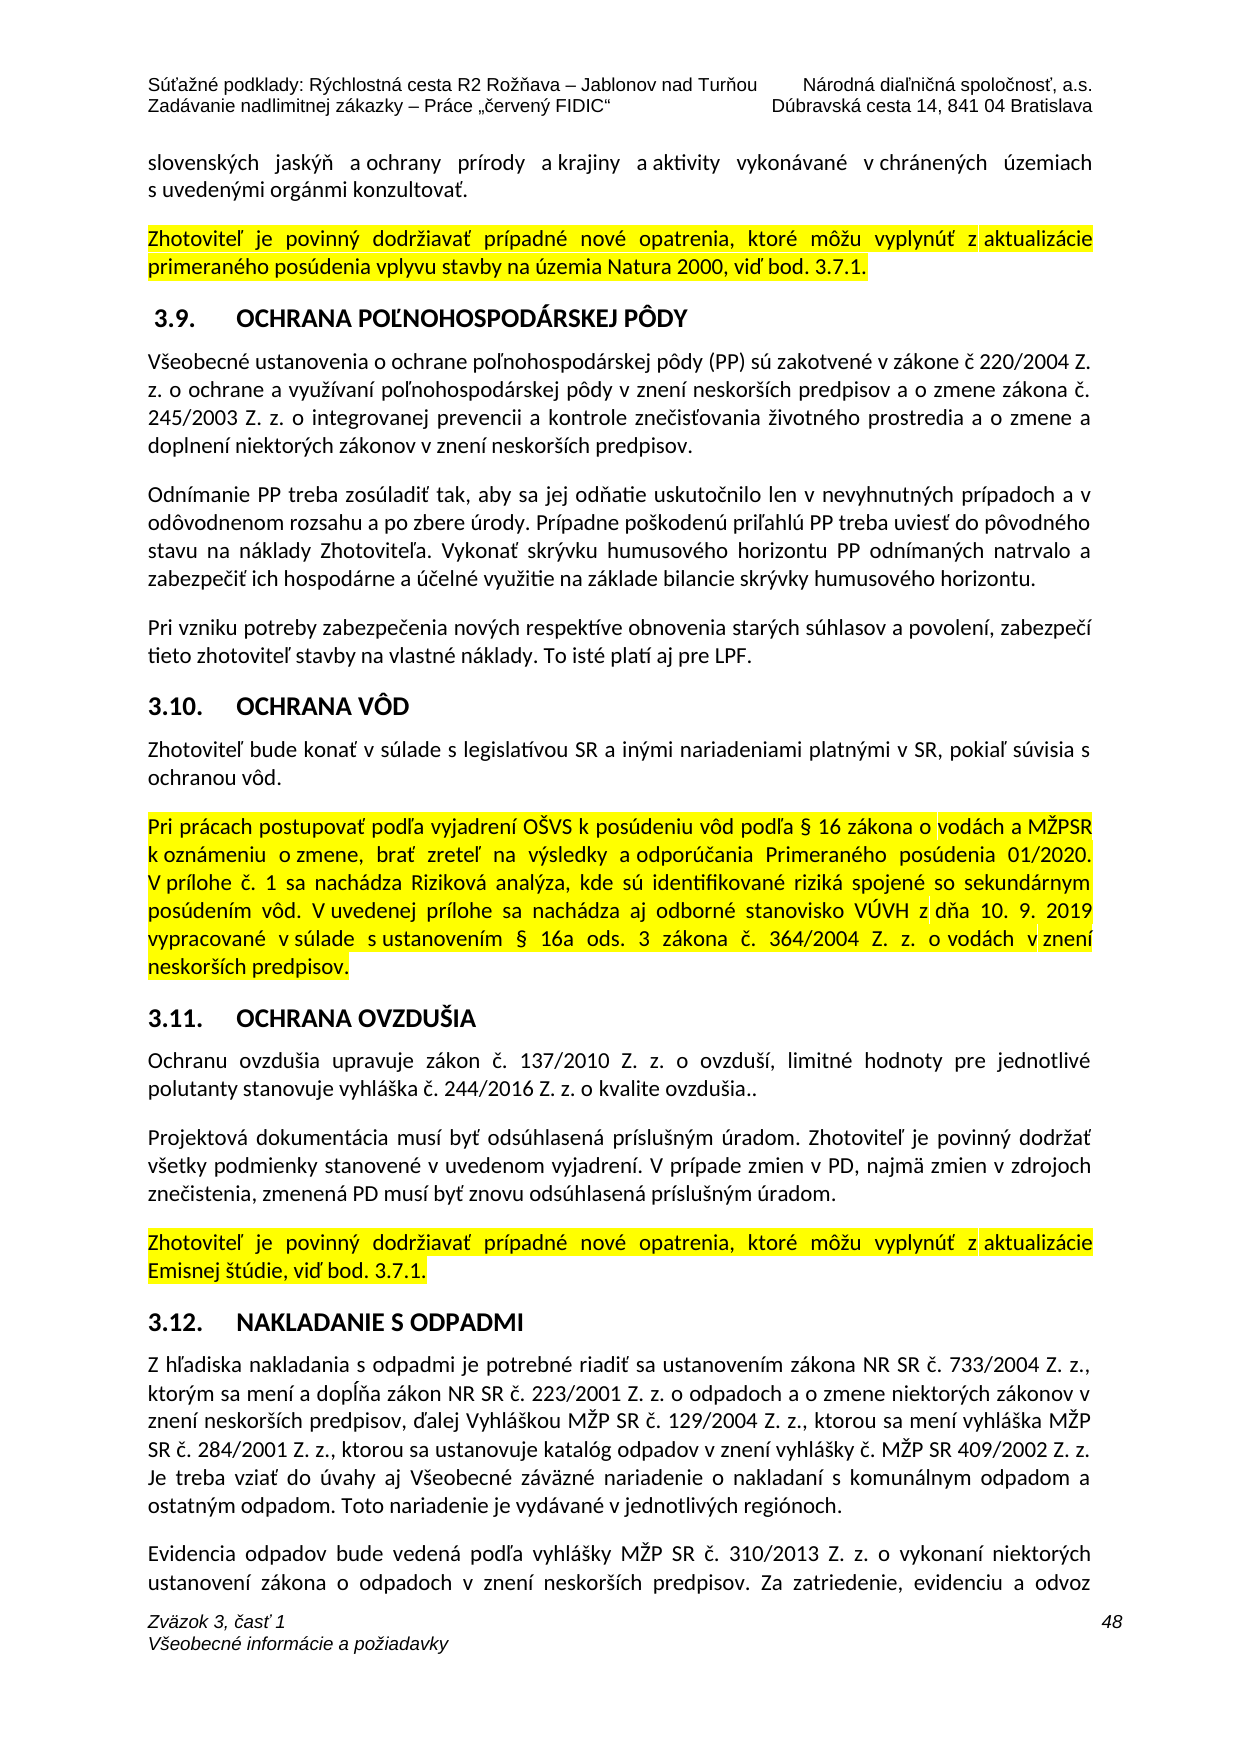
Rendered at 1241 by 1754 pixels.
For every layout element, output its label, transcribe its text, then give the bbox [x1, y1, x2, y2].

text Pri prácach postupovať podľa vyjadrení OŠVS k posúdeniu vôd podľa § 16 zákona o vodách a MŽPSR k oznámeniu o zmene, brať zreteľ na výsledky a odporúčania Primeraného posúdenia 01/2020. V prílohe č. 1 sa nachádza Riziková analýza, kde sú identifikované riziká spojené so sekundárnym posúdením vôd. V uvedenej prílohe sa nachádza aj odborné stanovisko VÚVH z dňa 10. 9. 2019 vypracované v súlade s ustanovením § 16a ods. 3 zákona č. 364/2004 Z. z. o vodách v znení neskorších predpisov. [349, 924, 1093, 980]
subtitle OCHRANA OVZDUŠIA [148, 1001, 1093, 1034]
subtitle OCHRANA VÔD [148, 689, 1093, 723]
text Projektová dokumentácia musí byť odsúhlasená príslušným úradom. Zhotoviteľ je povinný dodržať všetky podmienky stanovené v uvedenom vyjadrení. V prípade zmien v PD, najmä zmien v zdrojoch znečistenia, zmenená PD musí byť znovu odsúhlasená príslušným úradom. [148, 1123, 1093, 1207]
text Zhotoviteľ je povinný dodržiavať prípadné nové opatrenia, ktoré môžu vyplynúť z aktualizácie Emisnej štúdie, viď bod. 3.7.1. [427, 1228, 1093, 1284]
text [148, 1539, 1093, 1596]
text Zhotoviteľ bude konať v súlade s legislatívou SR a inými nariadeniami platnými v SR, pokiaľ súvisia s ochranou vôd. [148, 735, 1093, 791]
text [148, 148, 1093, 204]
text Zhotoviteľ je povinný dodržiavať prípadné nové opatrenia, ktoré môžu vyplynúť z aktualizácie primeraného posúdenia vplyvu stavby na územia Natura 2000, viď bod. 3.7.1. [148, 224, 1093, 281]
text Odnímanie PP treba zosúladiť tak, aby sa jej odňatie uskutočnilo len v nevyhnutných prípadoch a v odôvodnenom rozsahu a po zbere úrody. Prípadne poškodenú priľahlú PP treba uviesť do pôvodného stavu na náklady Zhotoviteľa. Vykonať skrývku humusového horizontu PP odnímaných natrvalo a zabezpečiť ich hospodárne a účelné využitie na základe bilancie skrývky humusového horizontu. [148, 480, 1093, 592]
text Všeobecné ustanovenia o ochrane poľnohospodárskej pôdy (PP) sú zakotvené v zákone č 220/2004 Z. z. o ochrane a využívaní poľnohospodárskej pôdy v znení neskorších predpisov a o zmene zákona č. 245/2003 Z. z. o integrovanej prevencii a kontrole znečisťovania životného prostredia a o zmene a doplnení niektorých zákonov v znení neskorších predpisov. [148, 347, 1093, 459]
text Z hľadiska nakladania s odpadmi je potrebné riadiť sa ustanovením zákona NR SR č. 733/2004 Z. z., ktorým sa mení a dopĺňa zákon NR SR č. 223/2001 Z. z. o odpadoch a o zmene niektorých zákonov v znení neskorších predpisov, ďalej Vyhláškou MŽP SR č. 129/2004 Z. z., ktorou sa mení vyhláška MŽP SR č. 284/2001 Z. z., ktorou sa ustanovuje katalóg odpadov v znení vyhlášky č. MŽP SR 409/2002 Z. z. Je treba vziať do úvahy aj Všeobecné záväzné nariadenie o nakladaní s komunálnym odpadom a ostatným odpadom. Toto nariadenie je vydávané v jednotlivých regiónoch. [148, 1351, 1093, 1519]
subtitle NAKLADANIE S ODPADMI [148, 1305, 1093, 1338]
text Ochranu ovzdušia upravuje zákon č. 137/2010 Z. z. o ovzduší, limitné hodnoty pre jednotlivé polutanty stanovuje vyhláška č. 244/2016 Z. z. o kvalite ovzdušia.. [148, 1046, 1093, 1102]
subtitle OCHRANA POĽNOHOSPODÁRSKEJ PÔDY [154, 301, 1093, 334]
text Pri vzniku potreby zabezpečenia nových respektíve obnovenia starých súhlasov a povolení, zabezpečí tieto zhotoviteľ stavby na vlastné náklady. To isté platí aj pre LPF. [148, 613, 1093, 669]
